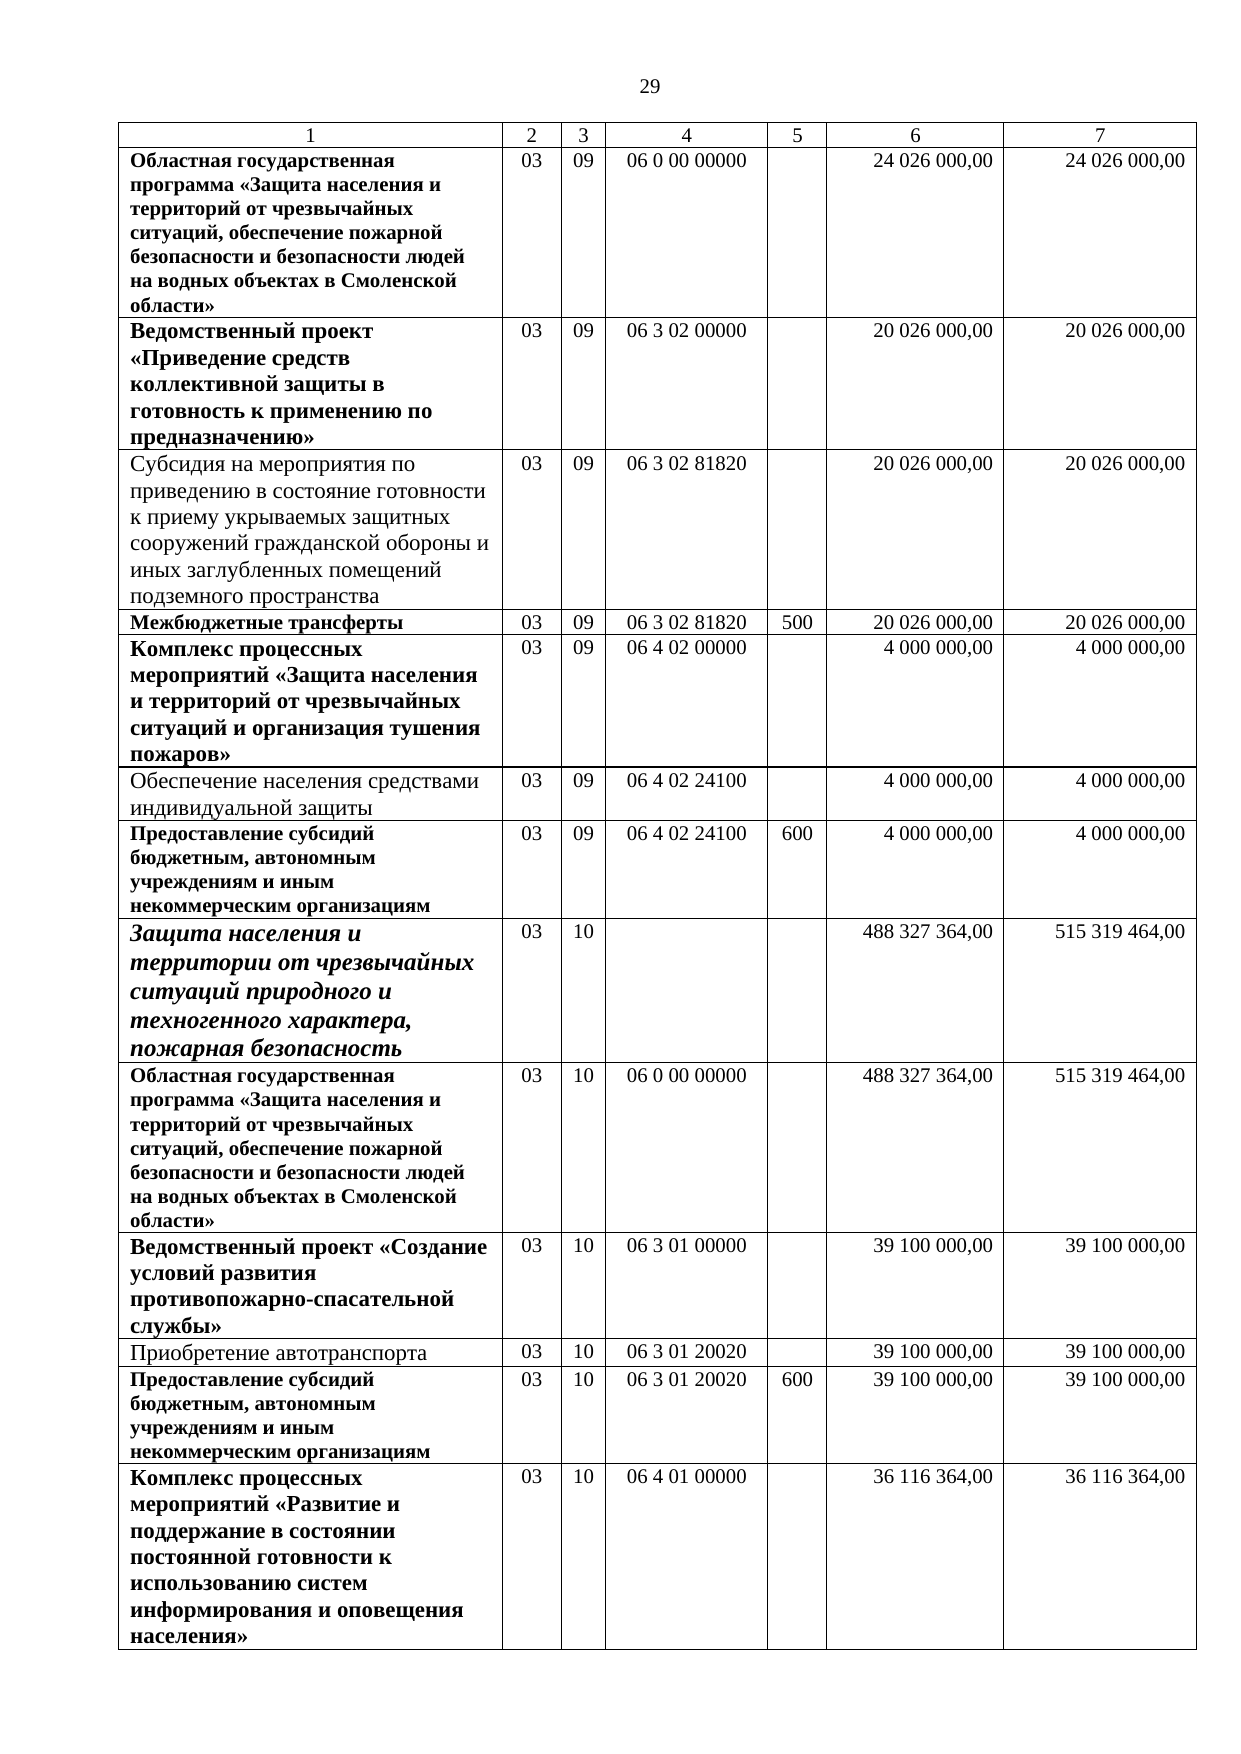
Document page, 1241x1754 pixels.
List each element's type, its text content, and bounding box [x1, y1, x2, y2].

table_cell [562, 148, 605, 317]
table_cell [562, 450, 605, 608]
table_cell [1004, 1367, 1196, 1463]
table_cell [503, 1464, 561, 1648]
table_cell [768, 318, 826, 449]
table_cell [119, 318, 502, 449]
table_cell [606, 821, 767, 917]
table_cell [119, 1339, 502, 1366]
table_header 5 [768, 123, 826, 147]
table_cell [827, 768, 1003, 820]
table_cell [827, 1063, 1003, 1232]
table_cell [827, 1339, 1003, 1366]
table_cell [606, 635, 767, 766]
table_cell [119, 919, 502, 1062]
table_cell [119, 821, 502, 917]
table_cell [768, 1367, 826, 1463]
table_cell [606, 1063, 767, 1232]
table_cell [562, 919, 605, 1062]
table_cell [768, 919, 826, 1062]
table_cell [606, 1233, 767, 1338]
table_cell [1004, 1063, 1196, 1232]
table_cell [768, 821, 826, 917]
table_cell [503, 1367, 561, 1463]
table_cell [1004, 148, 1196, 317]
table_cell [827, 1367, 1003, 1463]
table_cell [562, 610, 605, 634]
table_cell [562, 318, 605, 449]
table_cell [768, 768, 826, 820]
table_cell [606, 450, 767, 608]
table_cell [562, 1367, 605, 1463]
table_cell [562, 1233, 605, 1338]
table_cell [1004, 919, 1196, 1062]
table_header 7 [1004, 123, 1196, 147]
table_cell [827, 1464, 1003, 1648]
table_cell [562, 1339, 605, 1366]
table_header 1 [119, 123, 502, 147]
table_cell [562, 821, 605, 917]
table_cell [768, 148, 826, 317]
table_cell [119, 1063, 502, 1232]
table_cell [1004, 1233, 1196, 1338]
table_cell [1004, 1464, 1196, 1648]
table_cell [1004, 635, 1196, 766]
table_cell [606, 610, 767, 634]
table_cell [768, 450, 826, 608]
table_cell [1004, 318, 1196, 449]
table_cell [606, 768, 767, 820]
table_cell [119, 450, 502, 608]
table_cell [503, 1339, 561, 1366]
table_header 6 [827, 123, 1003, 147]
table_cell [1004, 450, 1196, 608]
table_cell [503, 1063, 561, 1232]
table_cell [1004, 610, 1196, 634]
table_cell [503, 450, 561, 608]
table_header 3 [562, 123, 605, 147]
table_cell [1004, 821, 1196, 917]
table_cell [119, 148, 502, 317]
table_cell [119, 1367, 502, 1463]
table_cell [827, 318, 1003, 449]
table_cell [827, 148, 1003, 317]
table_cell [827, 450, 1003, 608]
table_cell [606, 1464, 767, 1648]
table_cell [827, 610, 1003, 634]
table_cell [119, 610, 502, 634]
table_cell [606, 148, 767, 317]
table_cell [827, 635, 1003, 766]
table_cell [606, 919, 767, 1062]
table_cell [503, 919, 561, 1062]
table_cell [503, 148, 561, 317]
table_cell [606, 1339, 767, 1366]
table_header 2 [503, 123, 561, 147]
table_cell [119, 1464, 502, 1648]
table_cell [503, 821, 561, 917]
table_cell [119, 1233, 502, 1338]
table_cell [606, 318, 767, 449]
table_header 4 [606, 123, 767, 147]
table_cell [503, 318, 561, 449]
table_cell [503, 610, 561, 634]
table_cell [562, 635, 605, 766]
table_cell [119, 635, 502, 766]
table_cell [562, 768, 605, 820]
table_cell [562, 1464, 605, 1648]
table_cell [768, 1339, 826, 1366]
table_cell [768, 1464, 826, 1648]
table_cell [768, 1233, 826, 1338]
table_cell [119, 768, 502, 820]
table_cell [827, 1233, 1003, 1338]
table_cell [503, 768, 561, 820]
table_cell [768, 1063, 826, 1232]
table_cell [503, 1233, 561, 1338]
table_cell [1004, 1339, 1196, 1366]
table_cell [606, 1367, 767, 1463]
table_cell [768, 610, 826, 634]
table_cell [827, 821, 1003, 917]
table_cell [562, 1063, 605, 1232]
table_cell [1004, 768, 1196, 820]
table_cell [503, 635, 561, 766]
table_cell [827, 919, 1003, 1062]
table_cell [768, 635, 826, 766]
